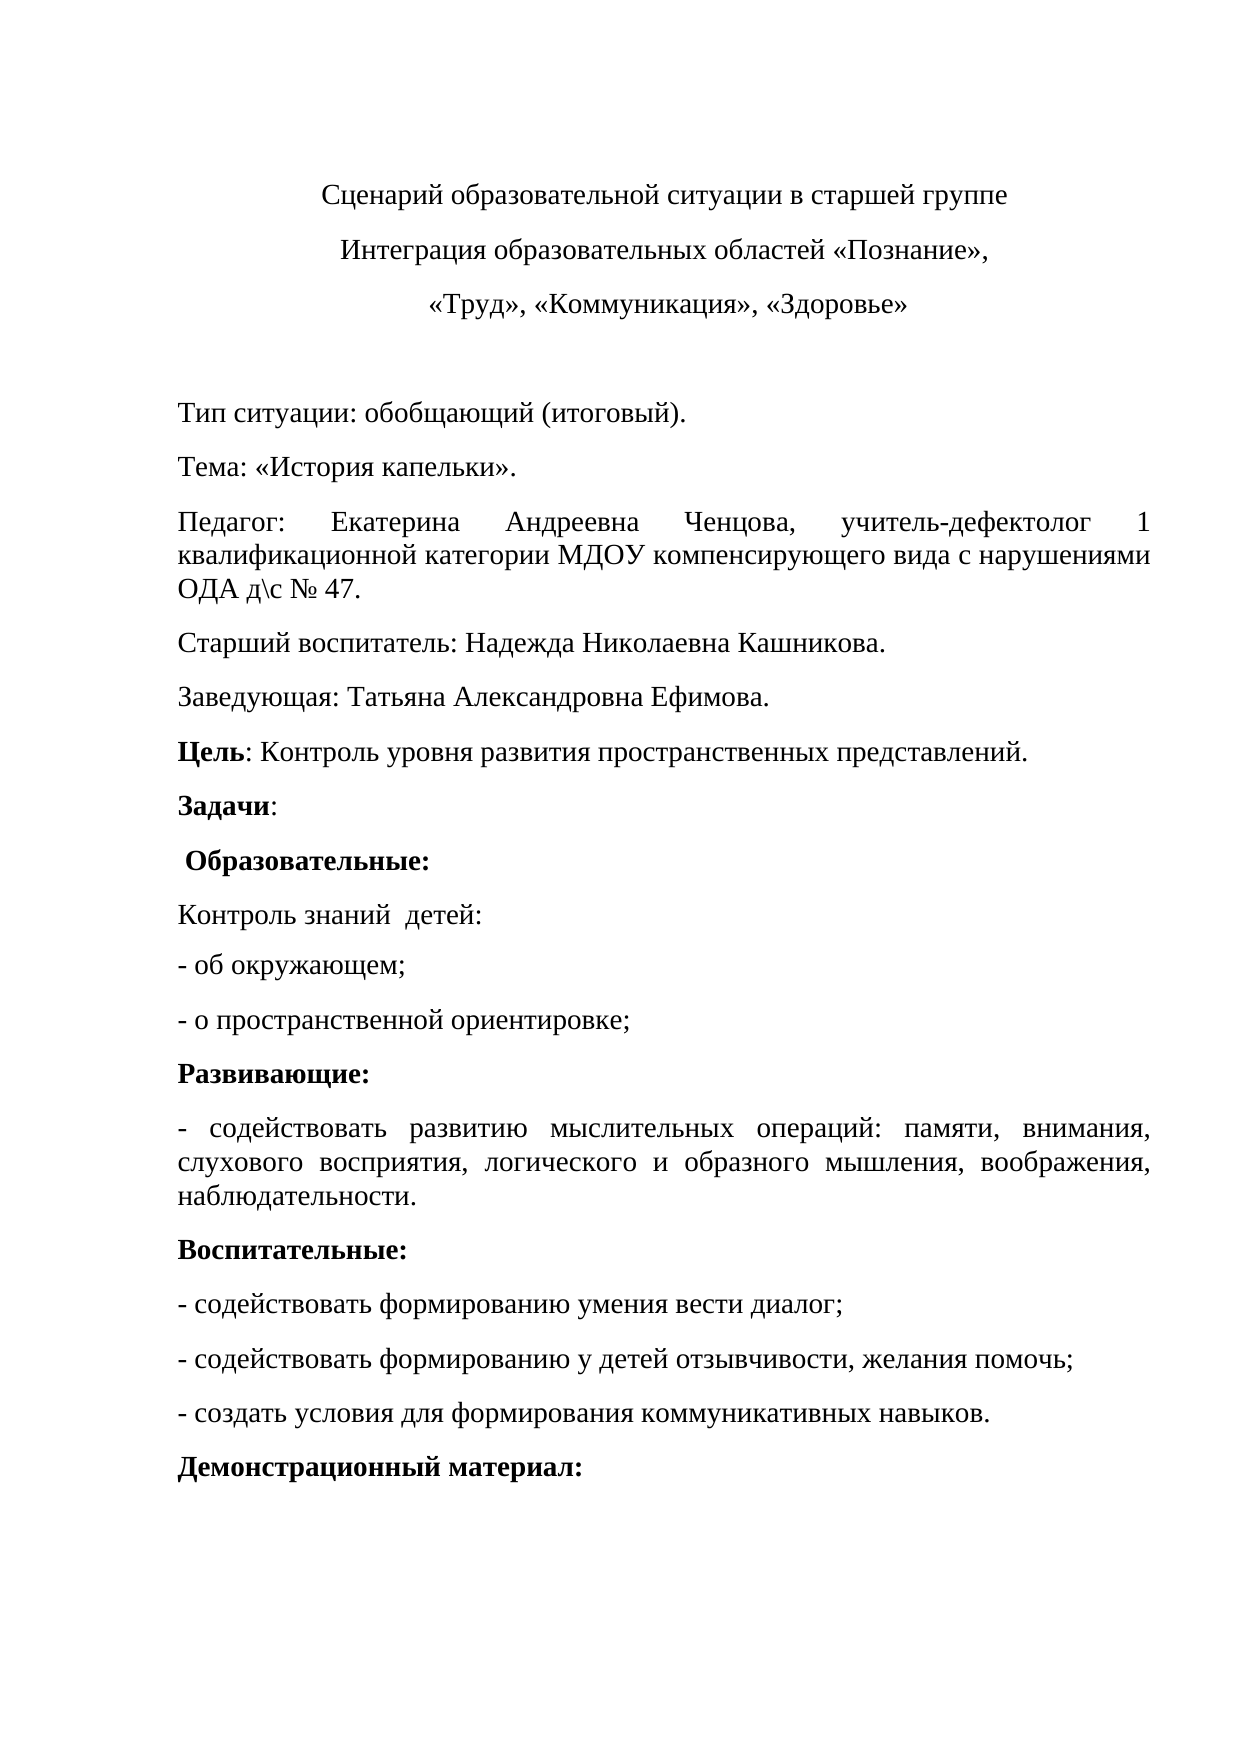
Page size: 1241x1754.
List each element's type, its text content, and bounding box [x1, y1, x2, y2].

text Цель: Контроль уровня развития пространственных представлений. [177, 734, 1152, 767]
text - о пространственной ориентировке; [177, 1002, 1152, 1035]
text Педагог: Екатерина Андреевна Ченцова, учитель-дефектолог 1 квалификационной категории МДОУ компенсирующего вида с нарушениями ОДА д\с № 47. [177, 504, 1152, 604]
text - об окружающем; [177, 947, 1152, 981]
text Демонстрационный материал: [177, 1449, 1152, 1483]
text - содействовать формированию у детей отзывчивости, желания помочь; [177, 1341, 1152, 1374]
text Образовательные: [177, 843, 1152, 876]
text Контроль знаний детей: [177, 897, 1152, 931]
text - содействовать формированию умения вести диалог; [177, 1286, 1152, 1320]
text Тип ситуации: обобщающий (итоговый). [177, 395, 1152, 428]
text Интеграция образовательных областей «Познание», [177, 232, 1152, 265]
text Сценарий образовательной ситуации в старшей группе [177, 177, 1152, 211]
text Старший воспитатель: Надежда Николаевна Кашникова. [177, 625, 1152, 659]
text Тема: «История капельки». [177, 449, 1152, 483]
text Задачи: [177, 788, 1152, 822]
text Воспитательные: [177, 1232, 1152, 1266]
text Заведующая: Татьяна Александровна Ефимова. [177, 679, 1152, 713]
text - содействовать развитию мыслительных операций: памяти, внимания, слухового восприятия, логического и образного мышления, воображения, наблюдательности. [177, 1111, 1152, 1211]
text «Труд», «Коммуникация», «Здоровье» [177, 286, 1152, 320]
text Развивающие: [177, 1056, 1152, 1090]
text - создать условия для формирования коммуникативных навыков. [177, 1395, 1152, 1429]
